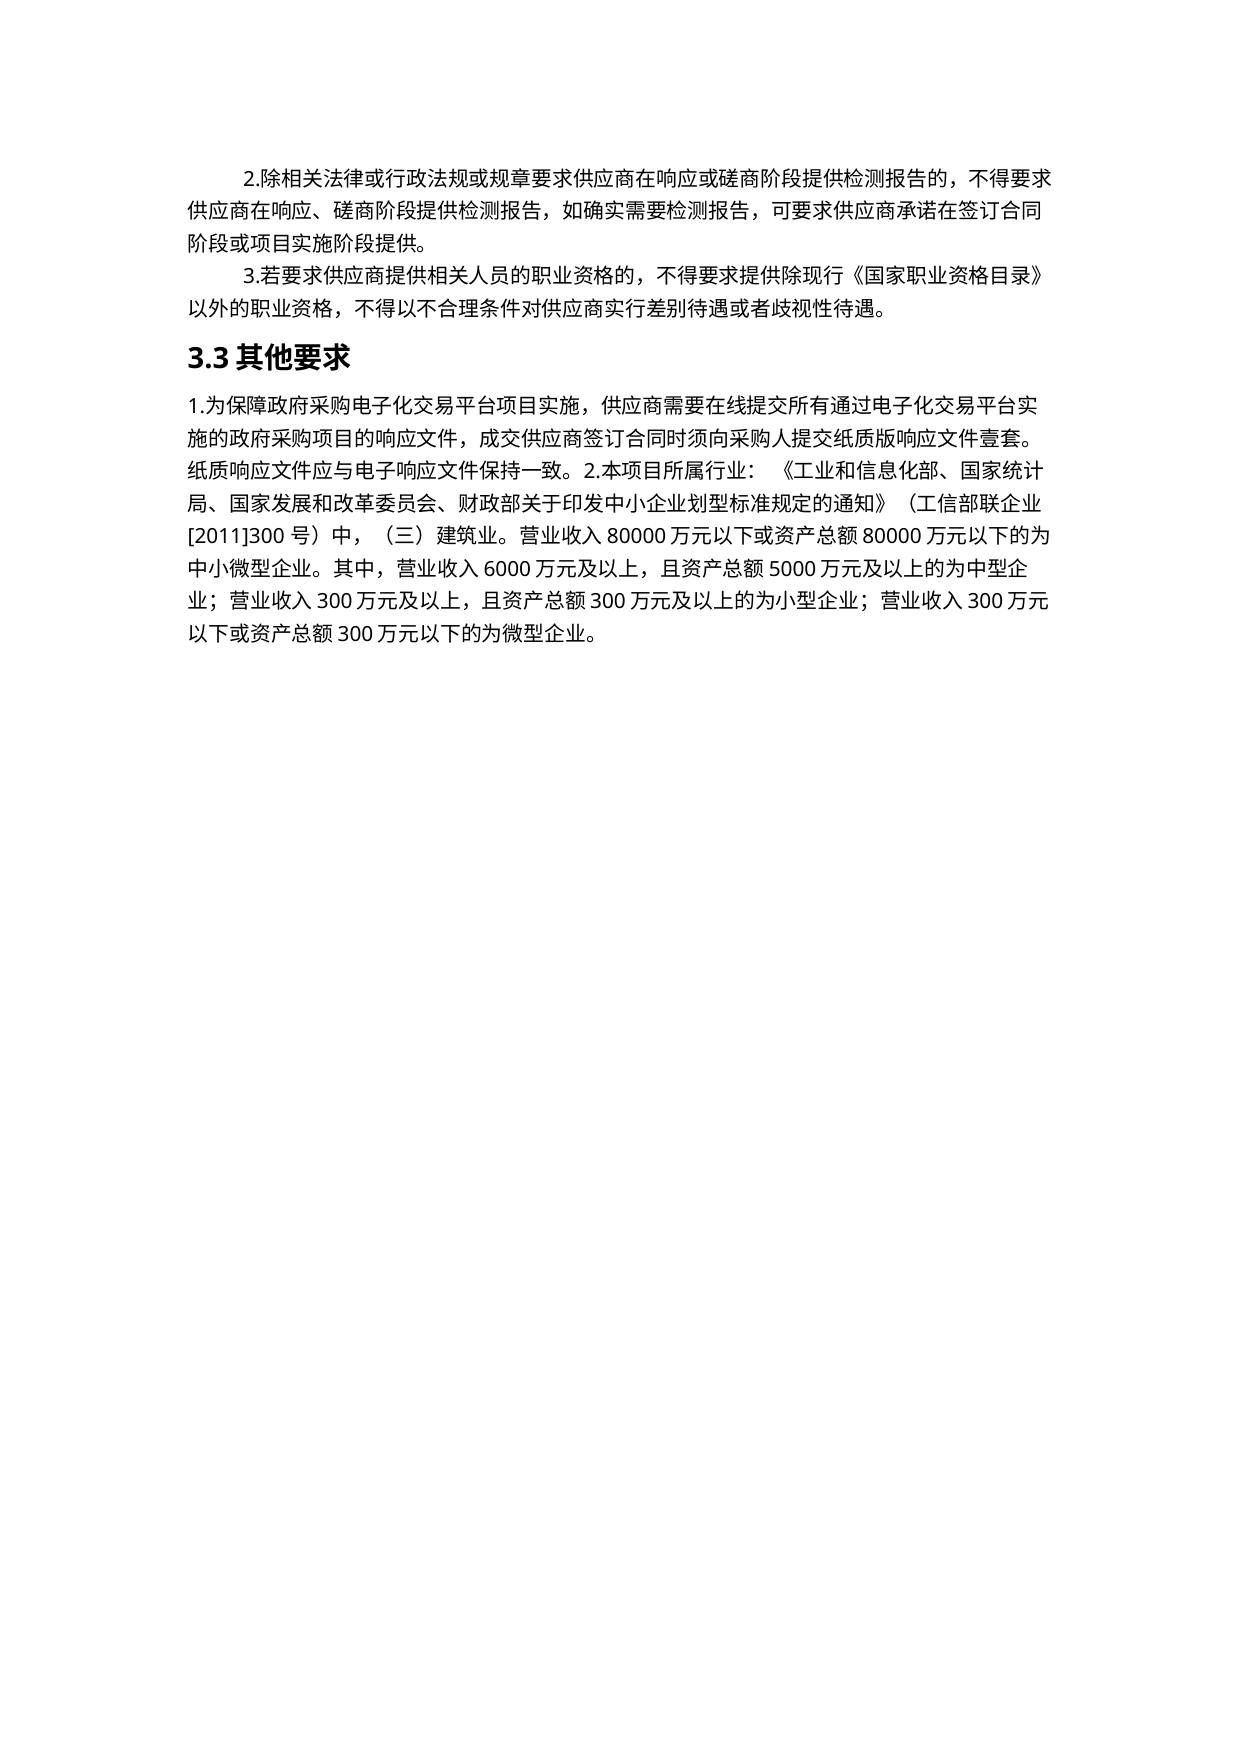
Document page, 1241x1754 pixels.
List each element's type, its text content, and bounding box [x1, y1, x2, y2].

text 1.为保障政府采购电子化交易平台项目实施，供应商需要在线提交所有通过电子化交易平台实施的政府采购项目的响应文件，成交供应商签订合同时须向采购人提交纸质版响应文件壹套。纸质响应文件应与电子响应文件保持一致。2.本项目所属行业： 《工业和信息化部、国家统计局、国家发展和改革委员会、财政部关于印发中小企业划型标准规定的通知》（工信部联企业[2011]300 号）中，（三）建筑业。营业收入80000万元以下或资产总额80000万元以下的为中小微型企业。其中，营业收入6000万元及以上，且资产总额5000万元及以上的为中型企业；营业收入300万元及以上，且资产总额300万元及以上的为小型企业；营业收入300万元以下或资产总额300万元以下的为微型企业。 [187, 389, 1053, 649]
text 3.若要求供应商提供相关人员的职业资格的，不得要求提供除现行《国家职业资格目录》以外的职业资格，不得以不合理条件对供应商实行差别待遇或者歧视性待遇。 [187, 259, 1053, 324]
text 2.除相关法律或行政法规或规章要求供应商在响应或磋商阶段提供检测报告的，不得要求供应商在响应、磋商阶段提供检测报告，如确实需要检测报告，可要求供应商承诺在签订合同阶段或项目实施阶段提供。 [187, 162, 1053, 259]
text 3.3其他要求 [187, 324, 1053, 389]
